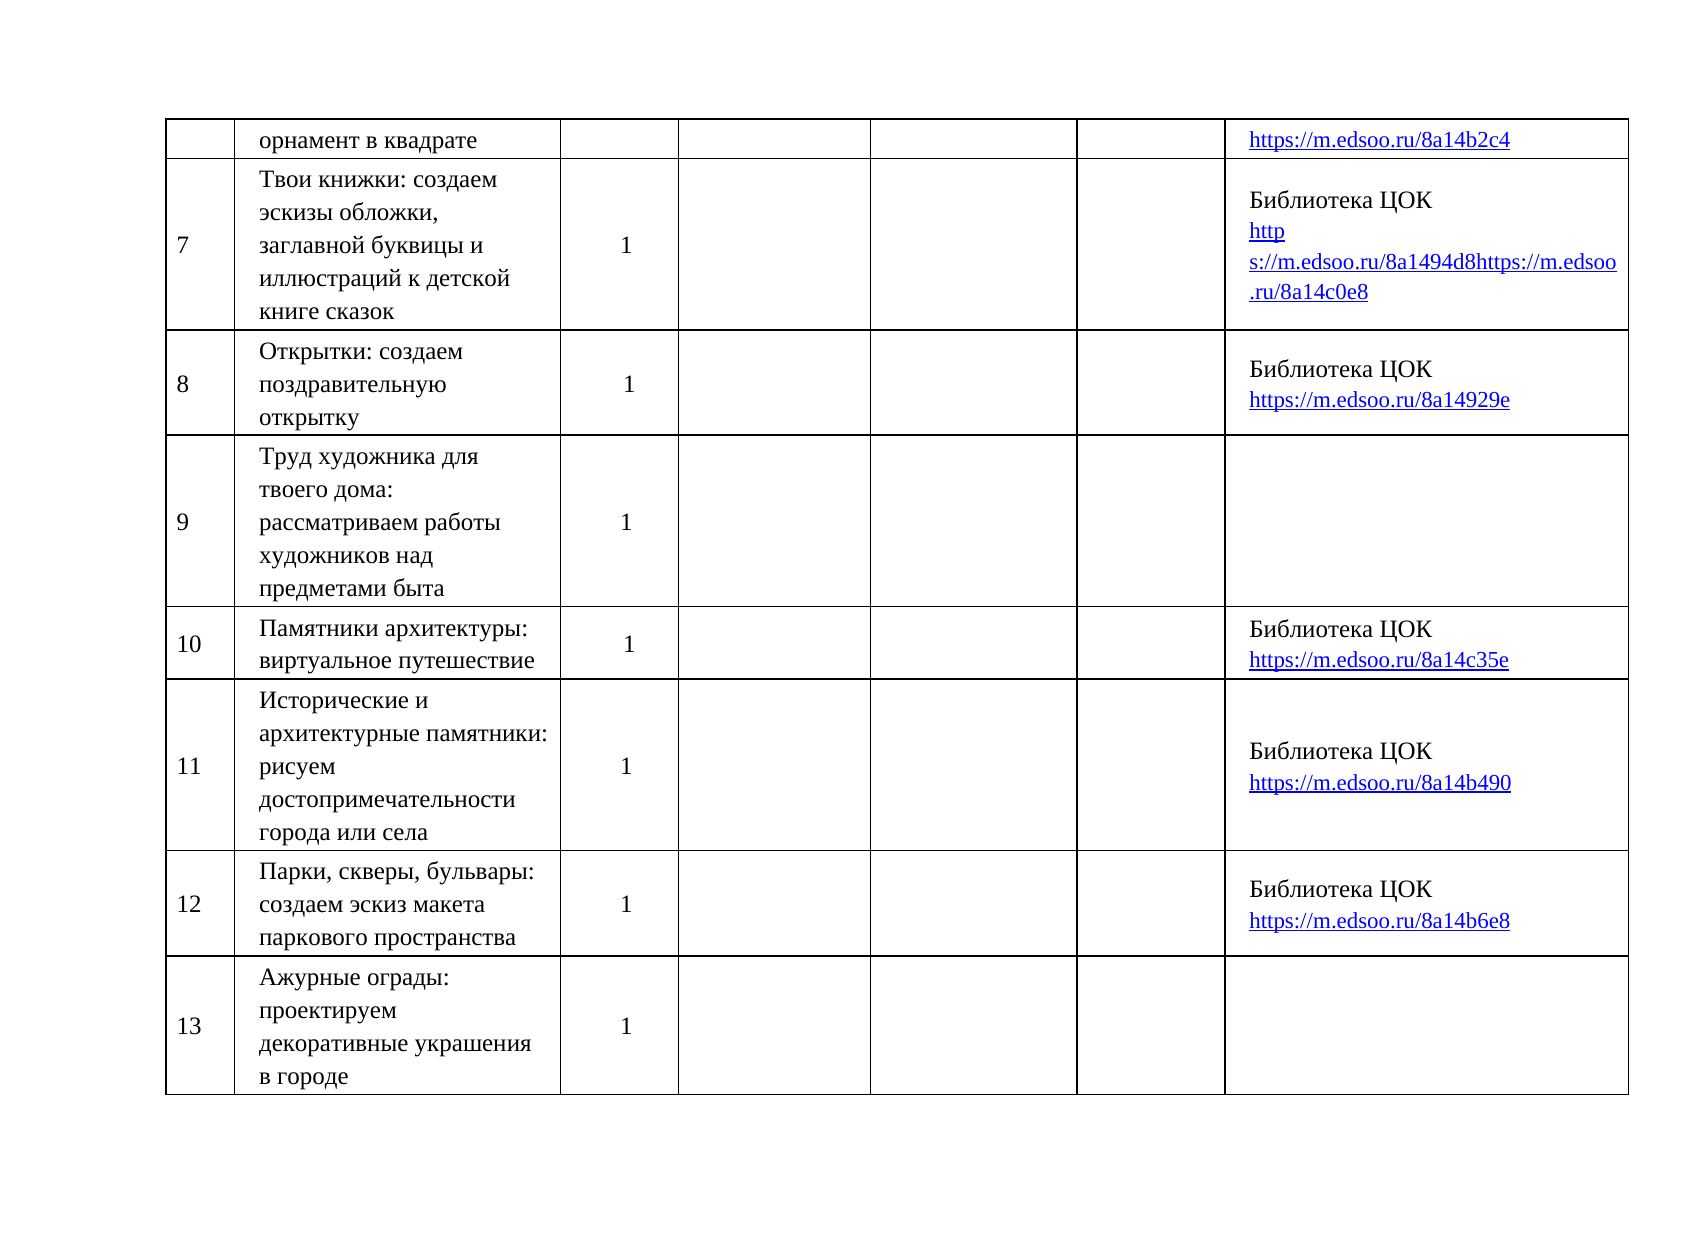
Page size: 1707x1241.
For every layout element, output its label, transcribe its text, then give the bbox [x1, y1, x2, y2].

table_cell 1 [561, 331, 678, 434]
table_cell Библиотека ЦОК https://m.edsoo.ru/8a14b6e8 [1226, 851, 1628, 955]
table_cell [679, 851, 870, 955]
table_cell [1078, 120, 1224, 157]
table_cell Парки, скверы, бульвары: создаем эскиз макета паркового пространства [235, 851, 560, 955]
table_cell Исторические и архитектурные памятники: рисуем достопримечательности города или села [235, 680, 560, 850]
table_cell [235, 120, 560, 157]
table_cell [679, 680, 870, 850]
table_cell [1078, 957, 1224, 1093]
table_cell [1078, 680, 1224, 850]
table_cell [1226, 436, 1628, 606]
table_cell 1 [561, 957, 678, 1093]
table_cell [871, 159, 1076, 329]
table_cell Открытки: создаем поздравительную открытку [235, 331, 560, 434]
table_cell 13 [167, 957, 234, 1093]
table_cell Ажурные ограды: проектируем декоративные украшения в городе [235, 957, 560, 1093]
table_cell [1226, 120, 1628, 157]
table_cell 1 [561, 851, 678, 955]
table_cell [679, 120, 870, 157]
table_cell [871, 436, 1076, 606]
table_cell 1 [561, 436, 678, 606]
table_cell 1 [561, 159, 678, 329]
table_cell [1078, 331, 1224, 434]
table_cell [679, 436, 870, 606]
table_cell 1 [561, 680, 678, 850]
table_cell [679, 957, 870, 1093]
table_cell [1078, 159, 1224, 329]
table_cell 1 [561, 120, 678, 157]
table_cell Библиотека ЦОК https://m.edsoo.ru/8a14c35e [1226, 607, 1628, 678]
table_cell [871, 331, 1076, 434]
table_cell 8 [167, 331, 234, 434]
table_cell [871, 120, 1076, 157]
table_cell 7 [167, 159, 234, 329]
table_cell [679, 159, 870, 329]
table_cell [1226, 957, 1628, 1093]
table_cell Труд художника для твоего дома: рассматриваем работы художников над предметами быта [235, 436, 560, 606]
table_cell [871, 607, 1076, 678]
table_cell 10 [167, 607, 234, 678]
table_cell [871, 851, 1076, 955]
table_cell 11 [167, 680, 234, 850]
table_cell [679, 607, 870, 678]
table_cell Библиотека ЦОК https://m.edsoo.ru/8a14929e [1226, 331, 1628, 434]
table_cell [1078, 851, 1224, 955]
table_cell Библиотека ЦОК https://m.edsoo.ru/8a14b490 [1226, 680, 1628, 850]
table_cell [871, 957, 1076, 1093]
table_cell [1078, 436, 1224, 606]
table_cell 1 [561, 607, 678, 678]
table_cell Памятники архитектуры: виртуальное путешествие [235, 607, 560, 678]
table_cell Твои книжки: создаем эскизы обложки, заглавной буквицы и иллюстраций к детской книге сказок [235, 159, 560, 329]
table_cell [679, 331, 870, 434]
table_cell 6 [167, 120, 234, 157]
table_cell 12 [167, 851, 234, 955]
table_cell Библиотека ЦОК https://m.edsoo.ru/8a1494d8https://m.edsoo.ru/8a14c0e8 [1226, 159, 1628, 329]
table_cell 9 [167, 436, 234, 606]
table_cell [1078, 607, 1224, 678]
table_cell [871, 680, 1076, 850]
